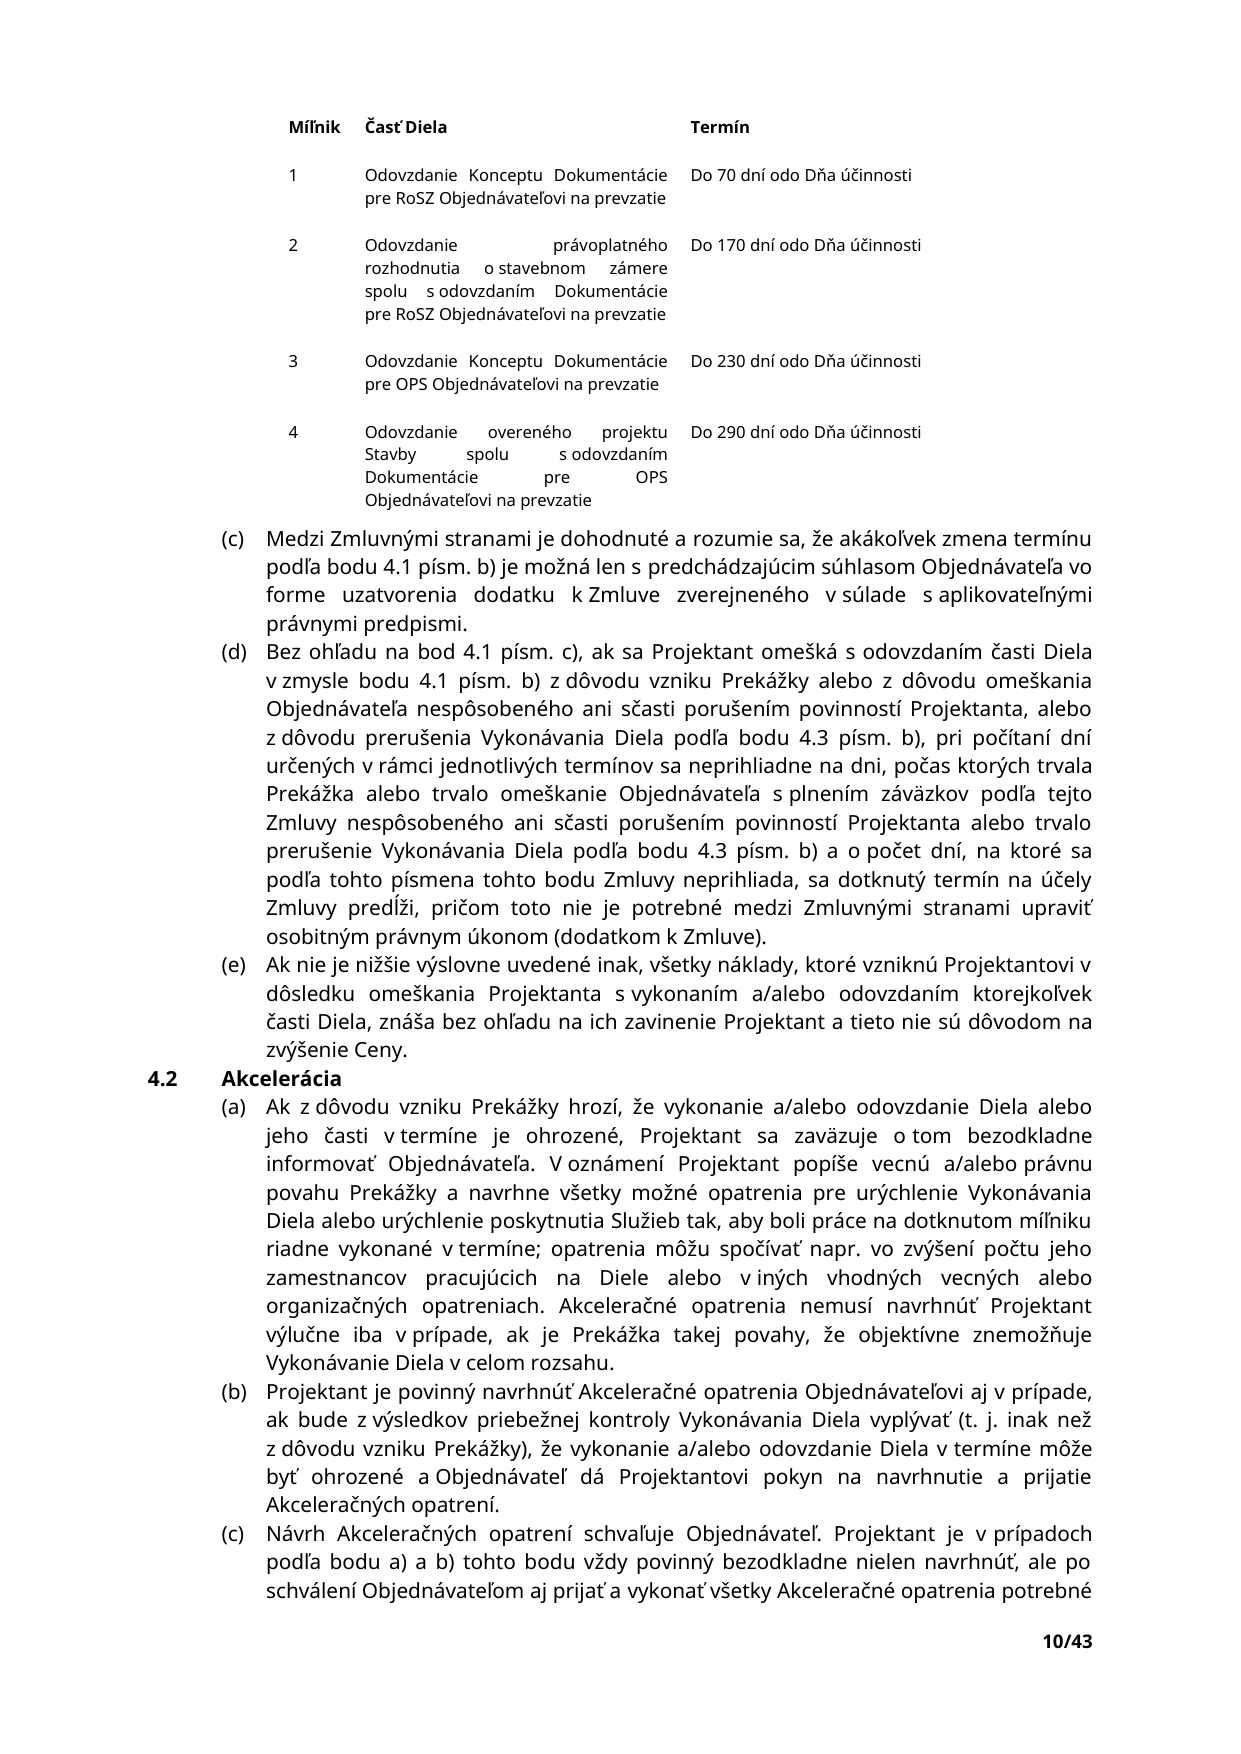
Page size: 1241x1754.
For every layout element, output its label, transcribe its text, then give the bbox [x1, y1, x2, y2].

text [221, 1519, 1093, 1604]
text (b) Projektant je povinný navrhnúť Akceleračné opatrenia Objednávateľovi aj v prípade, ak bude z výsledkov priebežnej kontroly Vykonávania Diela vyplývať (t. j. inak než z dôvodu vzniku Prekážky), že vykonanie a/alebo odovzdanie Diela v termíne môže byť ohrozené a Objednávateľ dá Projektantovi pokyn na navrhnutie a prijatie Akceleračných opatrení. [221, 1377, 1093, 1519]
text 4.2 Akcelerácia [148, 1064, 1093, 1092]
text (c) Medzi Zmluvnými stranami je dohodnuté a rozumie sa, že akákoľvek zmena termínu podľa bodu 4.1 písm. b) je možná len s predchádzajúcim súhlasom Objednávateľa vo forme uzatvorenia dodatku k Zmluve zverejneného v súlade s aplikovateľnými právnymi predpismi. [221, 524, 1093, 637]
text (a) Ak z dôvodu vzniku Prekážky hrozí, že vykonanie a/alebo odovzdanie Diela alebo jeho časti v termíne je ohrozené, Projektant sa zaväzuje o tom bezodkladne informovať Objednávateľa. V oznámení Projektant popíše vecnú a/alebo právnu povahu Prekážky a navrhne všetky možné opatrenia pre urýchlenie Vykonávania Diela alebo urýchlenie poskytnutia Služieb tak, aby boli práce na dotknutom míľniku riadne vykonané v termíne; opatrenia môžu spočívať napr. vo zvýšení počtu jeho zamestnancov pracujúcich na Diele alebo v iných vhodných vecných alebo organizačných opatreniach. Akceleračné opatrenia nemusí navrhnúť Projektant výlučne iba v prípade, ak je Prekážka takej povahy, že objektívne znemožňuje Vykonávanie Diela v celom rozsahu. [221, 1092, 1093, 1377]
table_cell Do 70 dní odo Dňa účinnosti [679, 151, 1102, 222]
table_header Míľnik [277, 104, 353, 151]
table_cell Odovzdanie právoplatného rozhodnutia o stavebnom zámere spolu s odovzdaním Dokumentácie pre RoSZ Objednávateľovi na prevzatie [353, 222, 679, 337]
table_cell 2 [277, 222, 353, 337]
table_cell Do 290 dní odo Dňa účinnosti [679, 408, 1102, 524]
table_cell 3 [277, 338, 353, 408]
table_cell Odovzdanie Konceptu Dokumentácie pre OPS Objednávateľovi na prevzatie [353, 338, 679, 408]
table_cell Do 230 dní odo Dňa účinnosti [679, 338, 1102, 408]
table_cell 1 [277, 151, 353, 222]
text (d) Bez ohľadu na bod 4.1 písm. c), ak sa Projektant omešká s odovzdaním časti Diela v zmysle bodu 4.1 písm. b) z dôvodu vzniku Prekážky alebo z dôvodu omeškania Objednávateľa nespôsobeného ani sčasti porušením povinností Projektanta, alebo z dôvodu prerušenia Vykonávania Diela podľa bodu 4.3 písm. b), pri počítaní dní určených v rámci jednotlivých termínov sa neprihliadne na dni, počas ktorých trvala Prekážka alebo trvalo omeškanie Objednávateľa s plnením záväzkov podľa tejto Zmluvy nespôsobeného ani sčasti porušením povinností Projektanta alebo trvalo prerušenie Vykonávania Diela podľa bodu 4.3 písm. b) a o počet dní, na ktoré sa podľa tohto písmena tohto bodu Zmluvy neprihliada, sa dotknutý termín na účely Zmluvy predĺži, pričom toto nie je potrebné medzi Zmluvnými stranami upraviť osobitným právnym úkonom (dodatkom k Zmluve). [221, 637, 1093, 950]
table_cell Odovzdanie overeného projektu Stavby spolu s odovzdaním Dokumentácie pre OPS Objednávateľovi na prevzatie [353, 408, 679, 524]
table_header Termín [679, 104, 1102, 151]
text (e) Ak nie je nižšie výslovne uvedené inak, všetky náklady, ktoré vzniknú Projektantovi v dôsledku omeškania Projektanta s vykonaním a/alebo odovzdaním ktorejkoľvek časti Diela, znáša bez ohľadu na ich zavinenie Projektant a tieto nie sú dôvodom na zvýšenie Ceny. [221, 950, 1093, 1064]
table_cell Odovzdanie Konceptu Dokumentácie pre RoSZ Objednávateľovi na prevzatie [353, 151, 679, 222]
table_header Časť Diela [353, 104, 679, 151]
table_cell 4 [277, 408, 353, 524]
table_cell Do 170 dní odo Dňa účinnosti [679, 222, 1102, 337]
